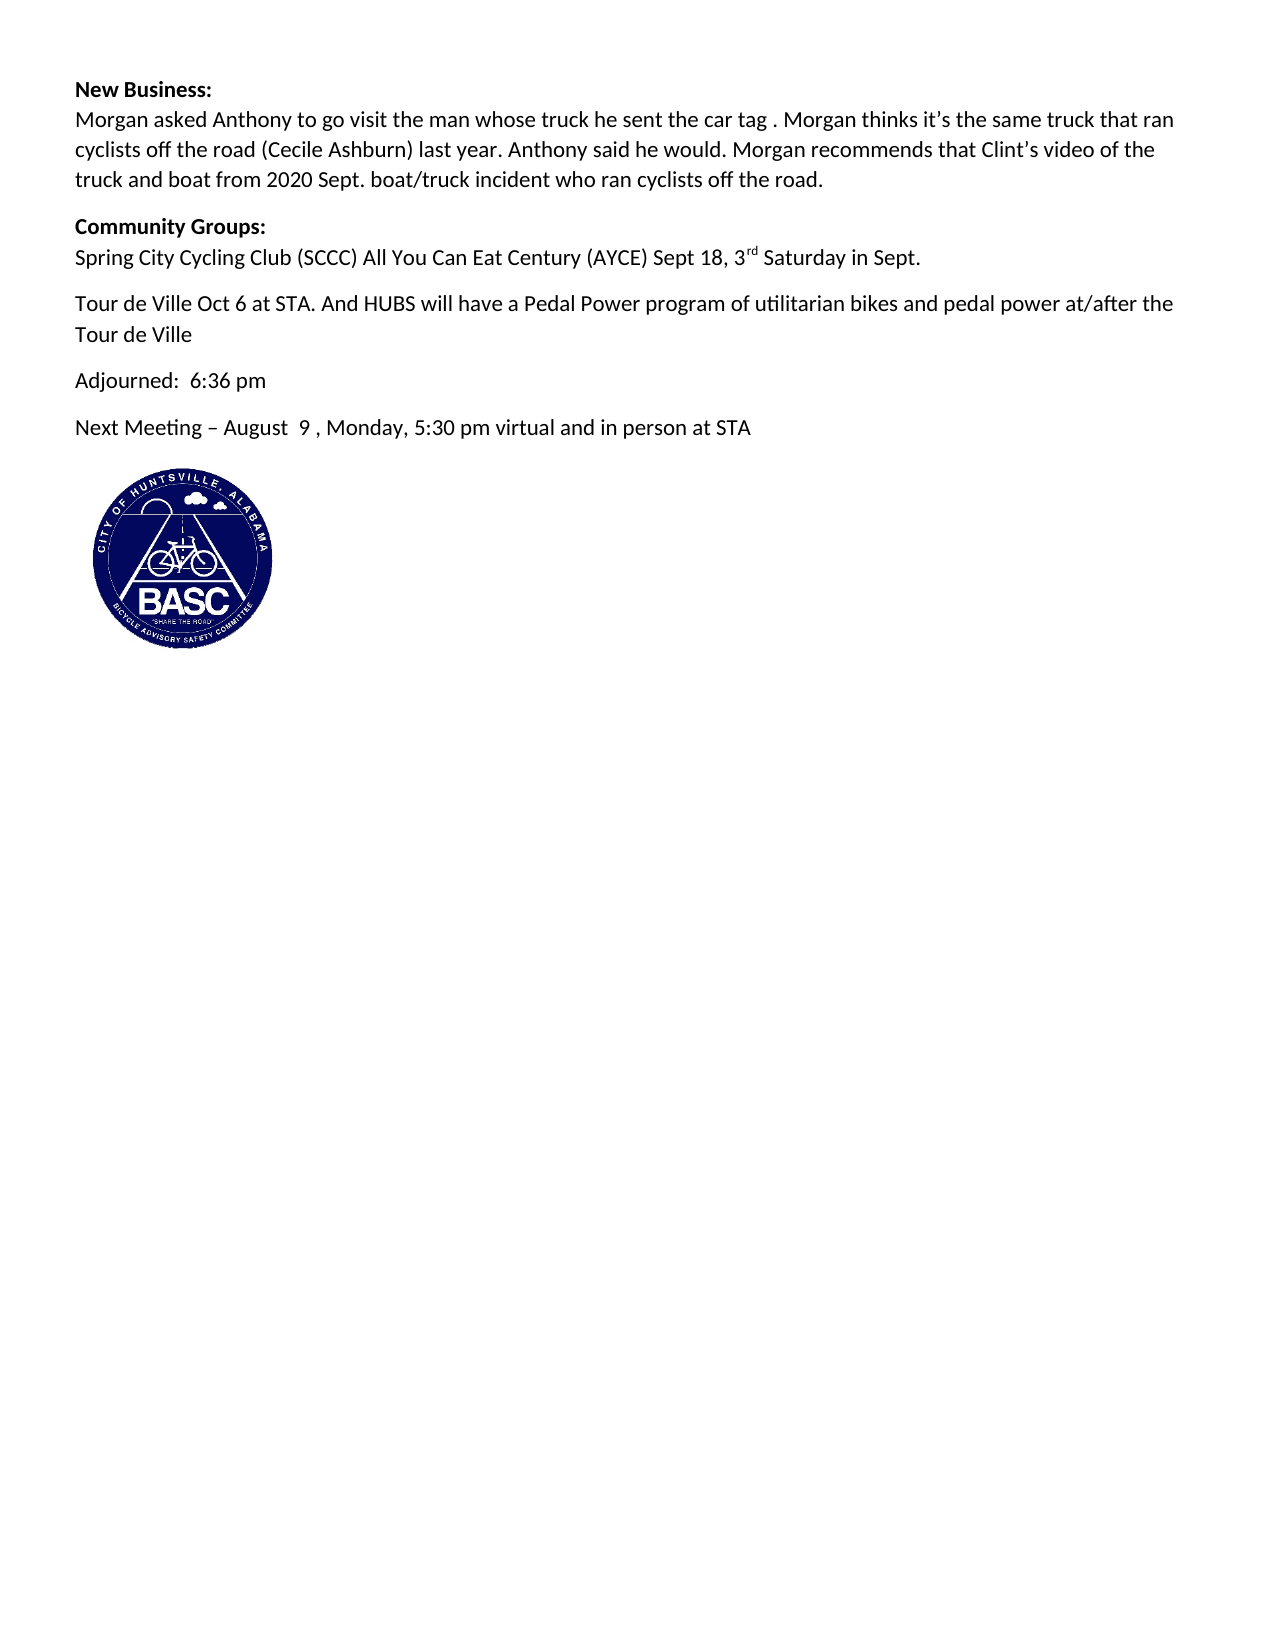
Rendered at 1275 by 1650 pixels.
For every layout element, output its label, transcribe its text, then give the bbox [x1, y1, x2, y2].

text New Business: Morgan asked Anthony to go visit the man whose truck he sent the car tag . Morgan thinks it’s the same truck that ran cyclists off the road (Cecile Ashburn) last year. Anthony said he would. Morgan recommends that Clint’s video of the truck and boat from 2020 Sept. boat/truck incident who ran cyclists off the road. [75, 75, 1200, 194]
text Community Groups: Spring City Cycling Club (SCCC) All You Can Eat Century (AYCE) Sept 18, 3rd Saturday in Sept. [75, 212, 1200, 271]
text Adjourned: 6:36 pm [75, 367, 1200, 395]
text Tour de Ville Oct 6 at STA. And HUBS will have a Pedal Power program of utilitarian bikes and pedal power at/after the Tour de Ville [75, 289, 1200, 348]
text Next Meeting – August 9 , Monday, 5:30 pm virtual and in person at STA [75, 413, 1200, 442]
picture [75, 460, 297, 653]
